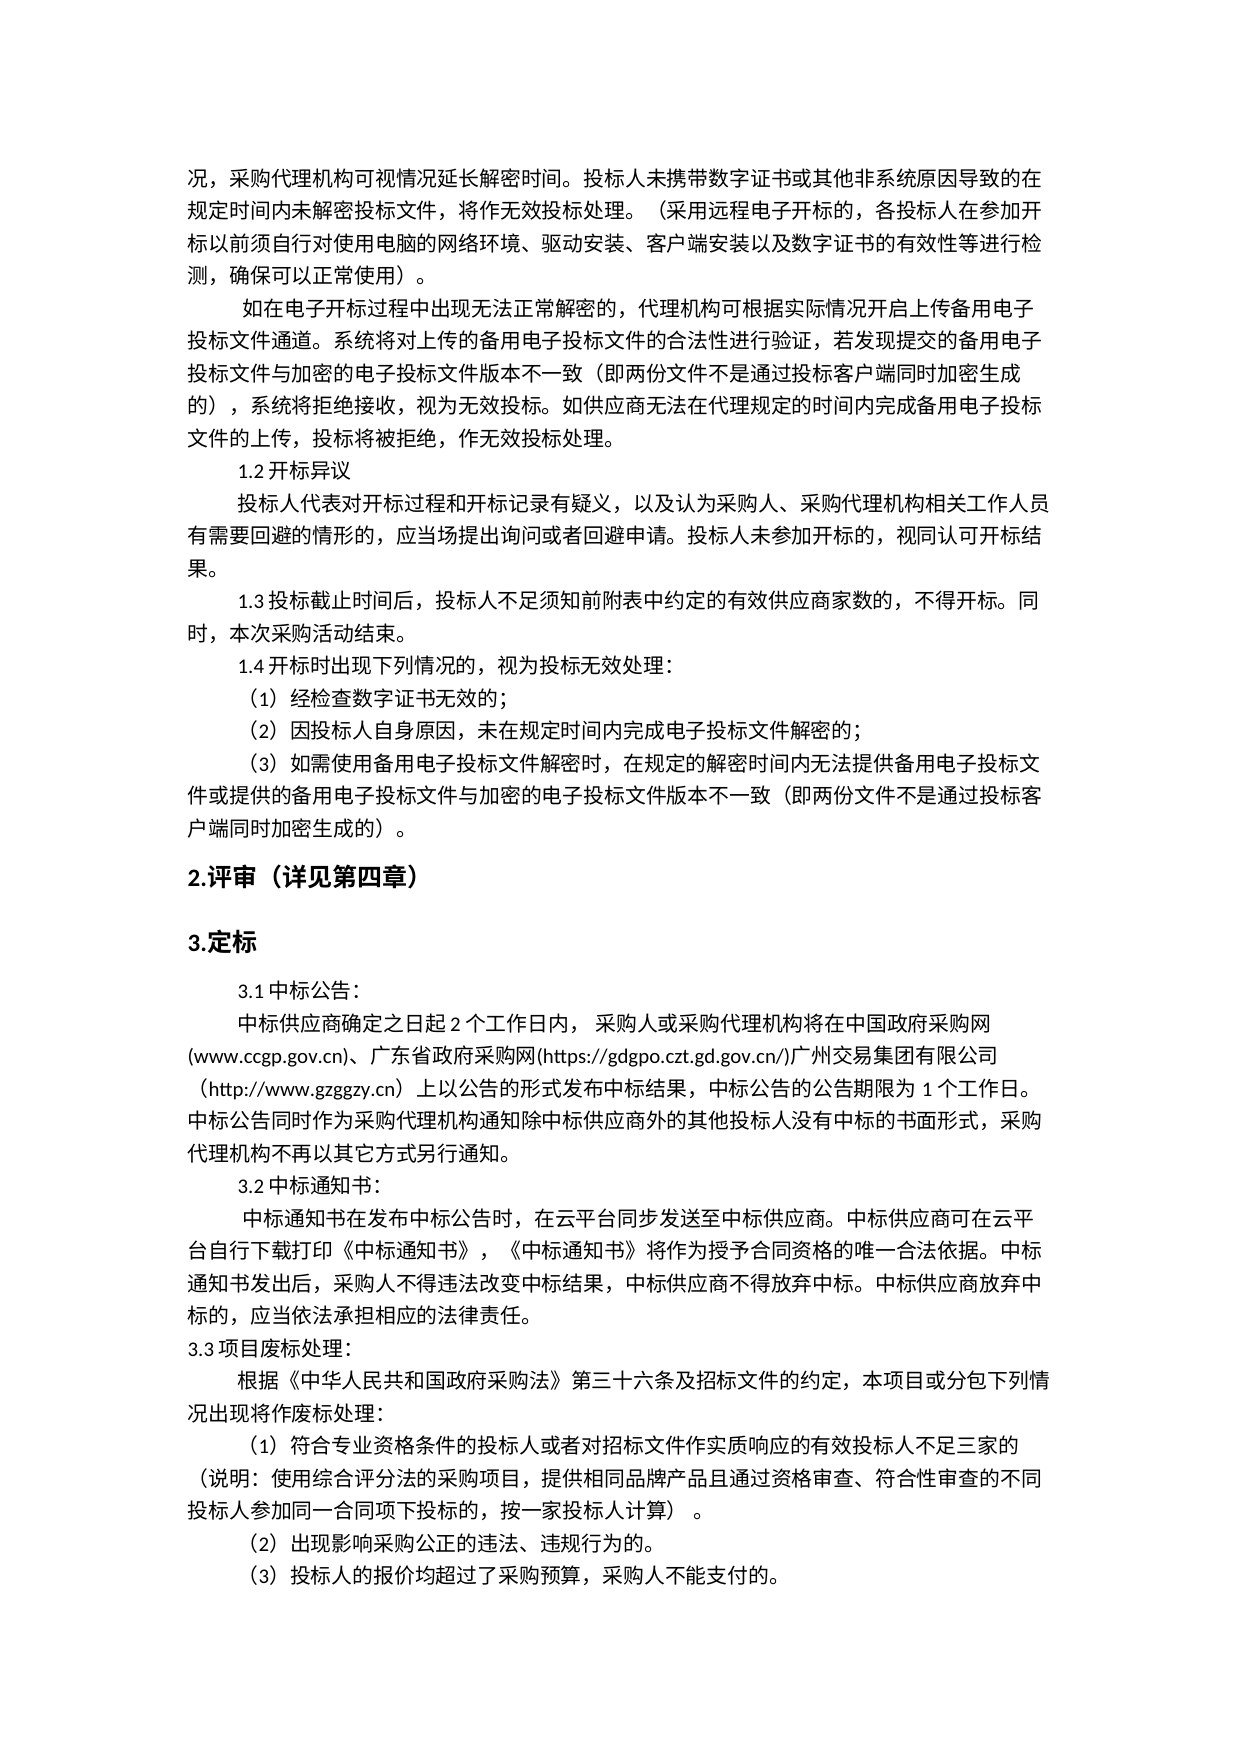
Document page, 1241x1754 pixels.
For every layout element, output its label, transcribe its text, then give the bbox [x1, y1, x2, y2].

text 如在电子开标过程中出现无法正常解密的，代理机构可根据实际情况开启上传备用电子投标文件通道。系统将对上传的备用电子投标文件的合法性进行验证，若发现提交的备用电子投标文件与加密的电子投标文件版本不一致（即两份文件不是通过投标客户端同时加密生成的），系统将拒绝接收，视为无效投标。如供应商无法在代理规定的时间内完成备用电子投标文件的上传，投标将被拒绝，作无效投标处理。 [187, 292, 1053, 454]
text 中标通知书在发布中标公告时，在云平台同步发送至中标供应商。中标供应商可在云平台自行下载打印《中标通知书》，《中标通知书》将作为授予合同资格的唯一合法依据。中标通知书发出后，采购人不得违法改变中标结果，中标供应商不得放弃中标。中标供应商放弃中标的，应当依法承担相应的法律责任。 [187, 1202, 1053, 1332]
text （3）投标人的报价均超过了采购预算，采购人不能支付的。 [187, 1559, 1053, 1592]
text 3.定标 [187, 909, 1053, 974]
text 投标人代表对开标过程和开标记录有疑义，以及认为采购人、采购代理机构相关工作人员有需要回避的情形的，应当场提出询问或者回避申请。投标人未参加开标的，视同认可开标结果。 [187, 487, 1053, 584]
text （1）经检查数字证书无效的； [187, 682, 1053, 714]
text 2.评审（详见第四章） [187, 844, 1053, 909]
text 1.4开标时出现下列情况的，视为投标无效处理： [187, 649, 1053, 682]
text （1）符合专业资格条件的投标人或者对招标文件作实质响应的有效投标人不足三家的（说明：使用综合评分法的采购项目，提供相同品牌产品且通过资格审查、符合性审查的不同投标人参加同一合同项下投标的，按一家投标人计算） 。 [187, 1429, 1053, 1527]
text 中标供应商确定之日起2个工作日内， 采购人或采购代理机构将在中国政府采购网(www.ccgp.gov.cn)、广东省政府采购网(https://gdgpo.czt.gd.gov.cn/)广州交易集团有限公司（http://www.gzggzy.cn）上以公告的形式发布中标结果，中标公告的公告期限为 1 个工作日。中标公告同时作为采购代理机构通知除中标供应商外的其他投标人没有中标的书面形式，采购代理机构不再以其它方式另行通知。 [187, 1007, 1053, 1169]
text 1.3 投标截止时间后，投标人不足须知前附表中约定的有效供应商家数的，不得开标。同时，本次采购活动结束。 [187, 584, 1053, 649]
text 3.2中标通知书： [187, 1169, 1053, 1202]
text （3）如需使用备用电子投标文件解密时，在规定的解密时间内无法提供备用电子投标文件或提供的备用电子投标文件与加密的电子投标文件版本不一致（即两份文件不是通过投标客户端同时加密生成的）。 [187, 747, 1053, 844]
text 1.2开标异议 [187, 454, 1053, 487]
text 3.3项目废标处理： [187, 1332, 1053, 1364]
text 3.1中标公告： [187, 974, 1053, 1007]
text 根据《中华人民共和国政府采购法》第三十六条及招标文件的约定，本项目或分包下列情况出现将作废标处理： [187, 1364, 1053, 1429]
text （2）因投标人自身原因，未在规定时间内完成电子投标文件解密的； [187, 714, 1053, 747]
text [187, 162, 1053, 292]
text （2）出现影响采购公正的违法、违规行为的。 [187, 1527, 1053, 1559]
